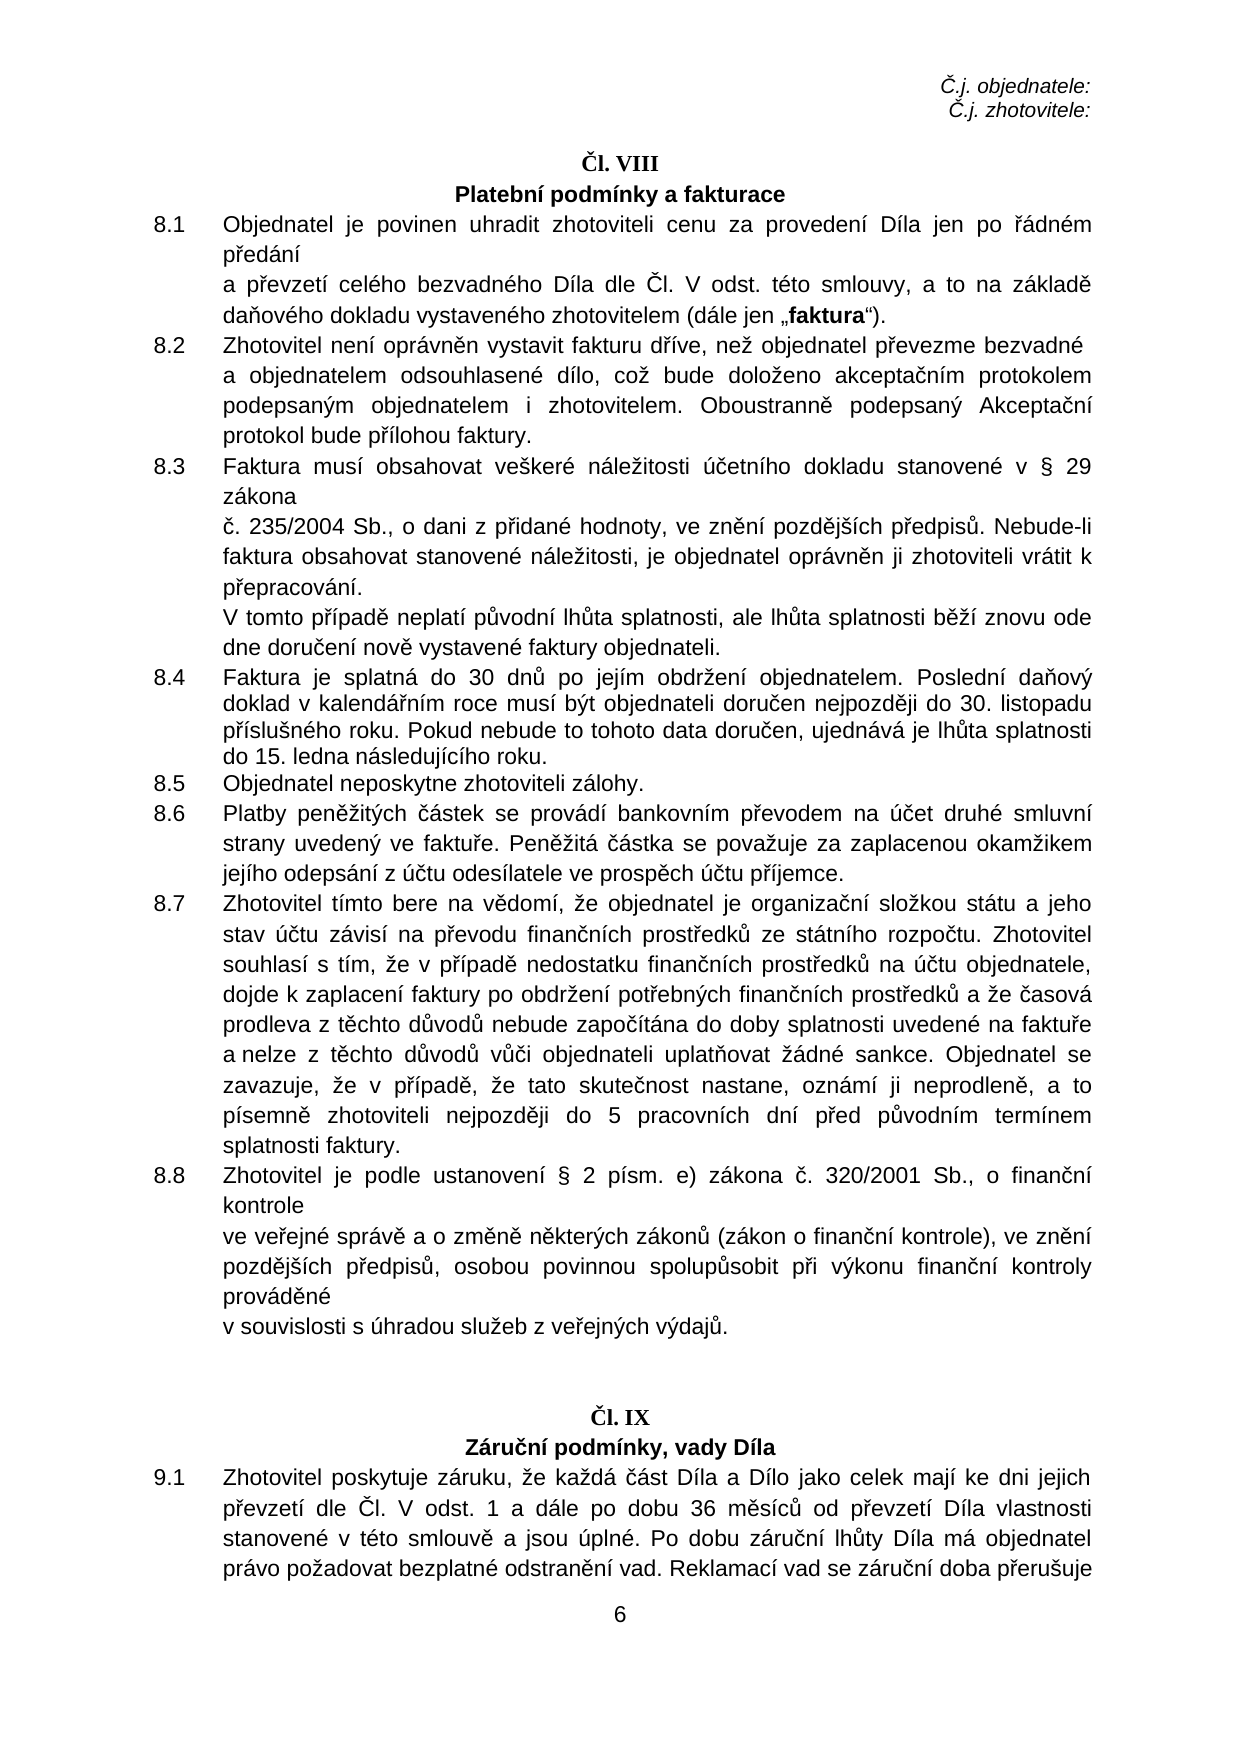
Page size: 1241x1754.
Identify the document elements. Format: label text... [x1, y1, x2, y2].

list Objednatel je povinen uhradit zhotoviteli cenu za provedení Díla jen po řádném předání a převzetí celého bezvadného Díla dle Čl. V odst. této smlouvy, a to na základě daňového dokladu vystaveného zhotovitelem (dále jen „faktura“). [185, 211, 1093, 328]
list Faktura musí obsahovat veškeré náležitosti účetního dokladu stanovené v § 29 zákona č. 235/2004 Sb., o dani z přidané hodnoty, ve znění pozdějších předpisů. Nebude-li faktura obsahovat stanovené náležitosti, je objednatel oprávněn ji zhotoviteli vrátit k přepracování. V tomto případě neplatí původní lhůta splatnosti, ale lhůta splatnosti běží znovu ode dne doručení nově vystavené faktury objednateli. [185, 453, 1093, 660]
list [185, 1464, 1093, 1581]
list Faktura je splatná do 30 dnů po jejím obdržení objednatelem. Poslední daňový doklad v kalendářním roce musí být objednateli doručen nejpozději do 30. listopadu příslušného roku. Pokud nebude to tohoto data doručen, ujednává je lhůta splatnosti do 15. ledna následujícího roku. [185, 664, 1093, 769]
list Záruční podmínky, vady Díla [148, 1404, 1093, 1461]
list Zhotovitel je podle ustanovení § 2 písm. e) zákona č. 320/2001 Sb., o finanční kontrole ve veřejné správě a o změně některých zákonů (zákon o finanční kontrole), ve znění pozdějších předpisů, osobou povinnou spolupůsobit při výkonu finanční kontroly prováděné v souvislosti s úhradou služeb z veřejných výdajů. [185, 1162, 1093, 1339]
list Objednatel neposkytne zhotoviteli zálohy. [185, 769, 1093, 796]
list Zhotovitel tímto bere na vědomí, že objednatel je organizační složkou státu a jeho stav účtu závisí na převodu finančních prostředků ze státního rozpočtu. Zhotovitel souhlasí s tím, že v případě nedostatku finančních prostředků na účtu objednatele, dojde k zaplacení faktury po obdržení potřebných finančních prostředků a že časová prodleva z těchto důvodů nebude započítána do doby splatnosti uvedené na faktuře a nelze z těchto důvodů vůči objednateli uplatňovat žádné sankce. Objednatel se zavazuje, že v případě, že tato skutečnost nastane, oznámí ji neprodleně, a to písemně zhotoviteli nejpozději do 5 pracovních dní před původním termínem splatnosti faktury. [185, 890, 1093, 1158]
list Platební podmínky a fakturace [148, 150, 1093, 207]
list Platby peněžitých částek se provádí bankovním převodem na účet druhé smluvní strany uvedený ve faktuře. Peněžitá částka se považuje za zaplacenou okamžikem jejího odepsání z účtu odesílatele ve prospěch účtu příjemce. [185, 800, 1093, 886]
list Zhotovitel není oprávněn vystavit fakturu dříve, než objednatel převezme bezvadné a objednatelem odsouhlasené dílo, což bude doloženo akceptačním protokolem podepsaným objednatelem i zhotovitelem. Oboustranně podepsaný Akceptační protokol bude přílohou faktury. [185, 332, 1093, 449]
